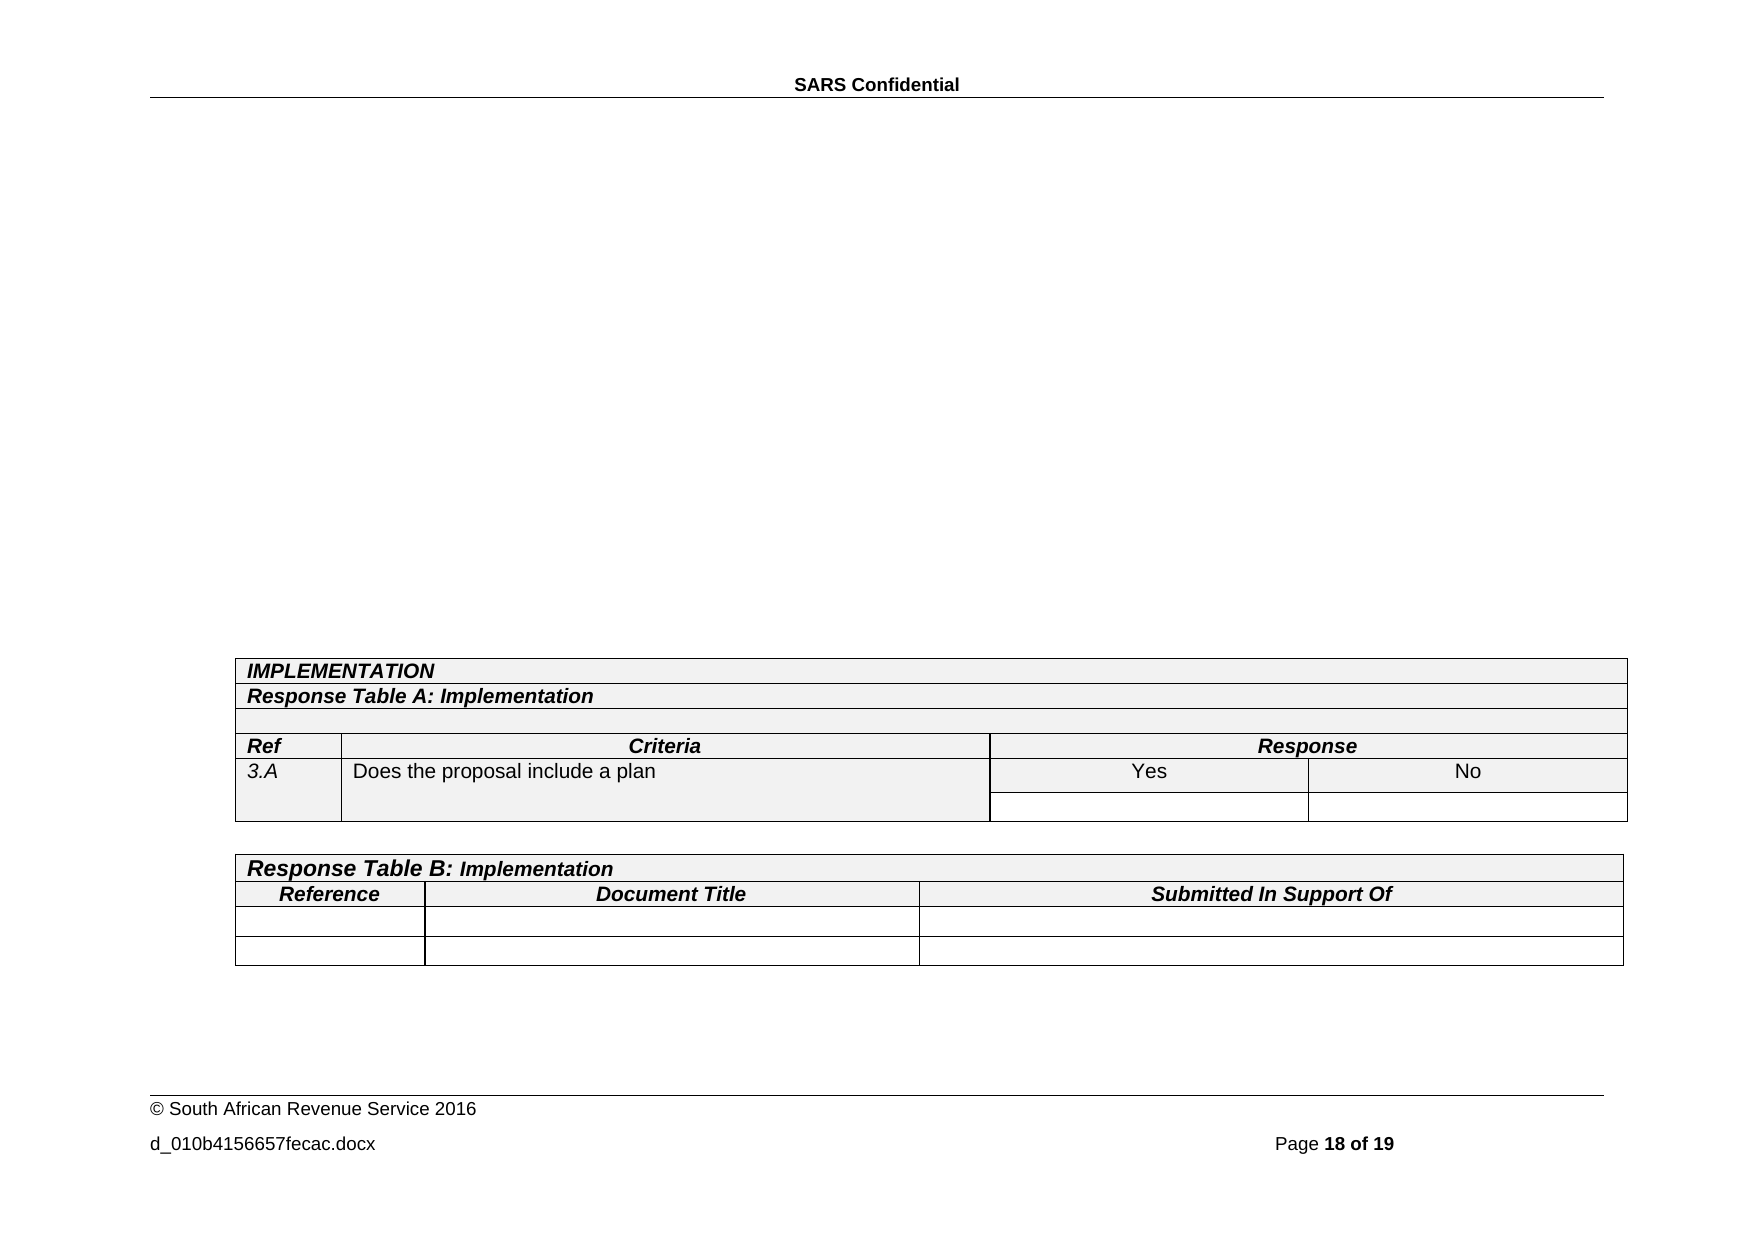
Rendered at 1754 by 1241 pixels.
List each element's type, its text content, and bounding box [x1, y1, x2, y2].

table_cell [920, 907, 1623, 936]
table_cell [920, 937, 1623, 965]
table_cell Reference [236, 882, 424, 906]
table_cell [1309, 793, 1627, 821]
table_cell Document Title [426, 882, 919, 906]
table_cell Submitted In Support Of [920, 882, 1623, 906]
table_cell [236, 709, 1627, 733]
table_cell Yes [991, 759, 1308, 792]
table_cell Response [991, 734, 1627, 758]
table_cell [426, 907, 919, 936]
table_header IMPLEMENTATION [236, 659, 1627, 683]
table_header Response Table B: Implementation [236, 855, 1623, 881]
table_cell [426, 937, 919, 965]
table_cell No [1309, 759, 1627, 792]
table_cell 3.A [236, 759, 341, 821]
table_cell [991, 793, 1308, 821]
table_cell Response Table A: Implementation [236, 684, 1627, 708]
table_cell Does the proposal include a plan [342, 759, 989, 821]
table_cell Ref [236, 734, 341, 758]
table_cell [236, 907, 424, 936]
table_cell Criteria [342, 734, 989, 758]
table_cell [236, 937, 424, 965]
